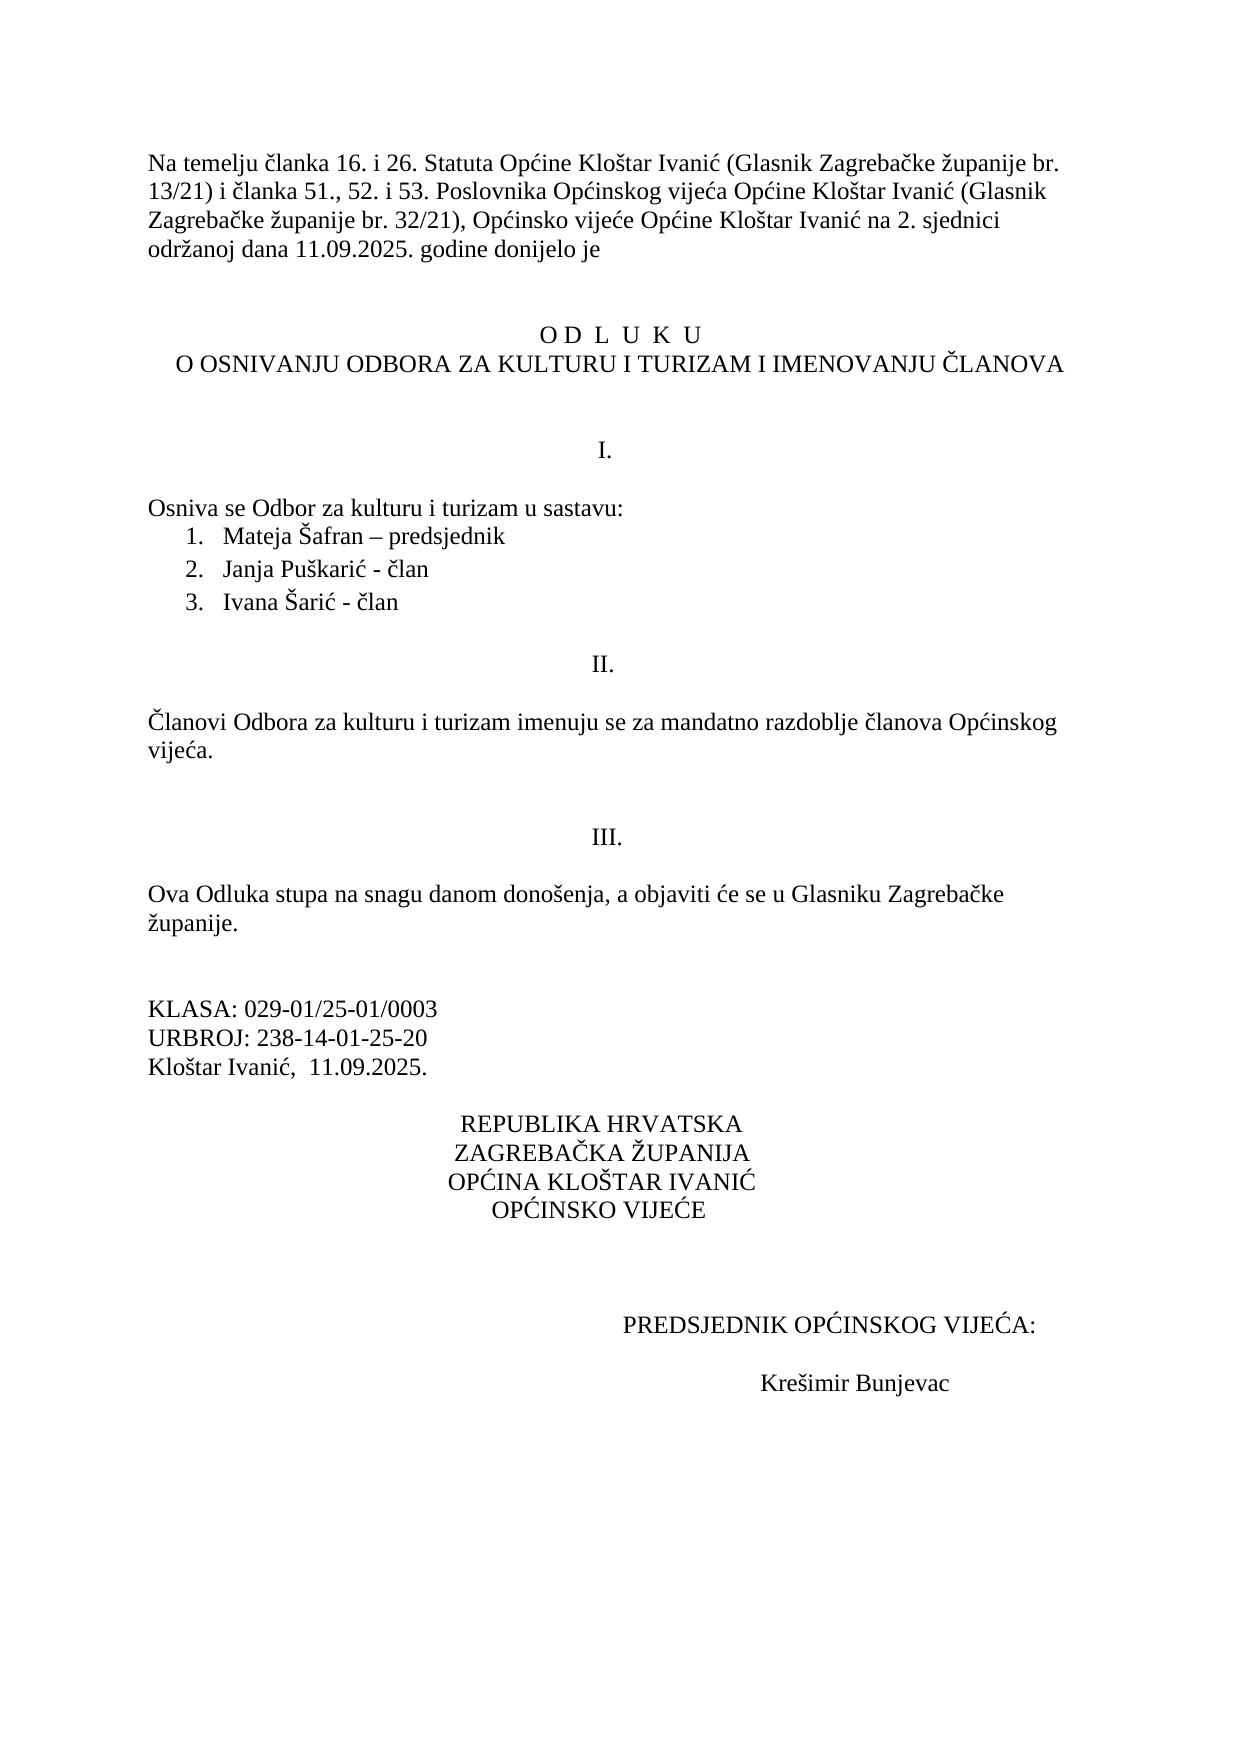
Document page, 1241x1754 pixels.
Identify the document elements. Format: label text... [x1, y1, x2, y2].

text URBROJ: 238-14-01-25-20 [148, 1023, 1093, 1052]
text REPUBLIKA HRVATSKA [148, 1109, 1093, 1138]
text KLASA: 029-01/25-01/0003 [148, 994, 1093, 1023]
text Krešimir Bunjevac [148, 1368, 1093, 1397]
list Mateja Šafran – predsjednik [185, 521, 1093, 550]
text PREDSJEDNIK OPĆINSKOG VIJEĆA: [148, 1310, 1093, 1339]
text O OSNIVANJU ODBORA ZA KULTURU I TURIZAM I IMENOVANJU ČLANOVA [148, 349, 1093, 378]
text OPĆINA KLOŠTAR IVANIĆ [148, 1167, 1093, 1195]
text O D L U K U [148, 320, 1093, 349]
text II. [148, 649, 1093, 678]
text ZAGREBAČKA ŽUPANIJA [148, 1138, 1093, 1167]
text Kloštar Ivanić, 11.09.2025. [148, 1052, 1093, 1080]
list Janja Puškarić - član [185, 554, 1093, 583]
list Ivana Šarić - član [185, 587, 1093, 616]
text I. [148, 435, 1093, 464]
text Osniva se Odbor za kulturu i turizam u sastavu: [148, 493, 1093, 521]
text III. [148, 822, 1093, 850]
text Ova Odluka stupa na snagu danom donošenja, a objaviti će se u Glasniku Zagrebačke županije. [148, 879, 1093, 937]
text OPĆINSKO VIJEĆE [148, 1195, 1093, 1224]
text Na temelju članka 16. i 26. Statuta Općine Kloštar Ivanić (Glasnik Zagrebačke županije br. 13/21) i članka 51., 52. i 53. Poslovnika Općinskog vijeća Općine Kloštar Ivanić (Glasnik Zagrebačke županije br. 32/21), Općinsko vijeće Općine Kloštar Ivanić na 2. sjednici održanoj dana 11.09.2025. godine donijelo je [148, 148, 1093, 263]
text Članovi Odbora za kulturu i turizam imenuju se za mandatno razdoblje članova Općinskog vijeća. [148, 707, 1093, 764]
